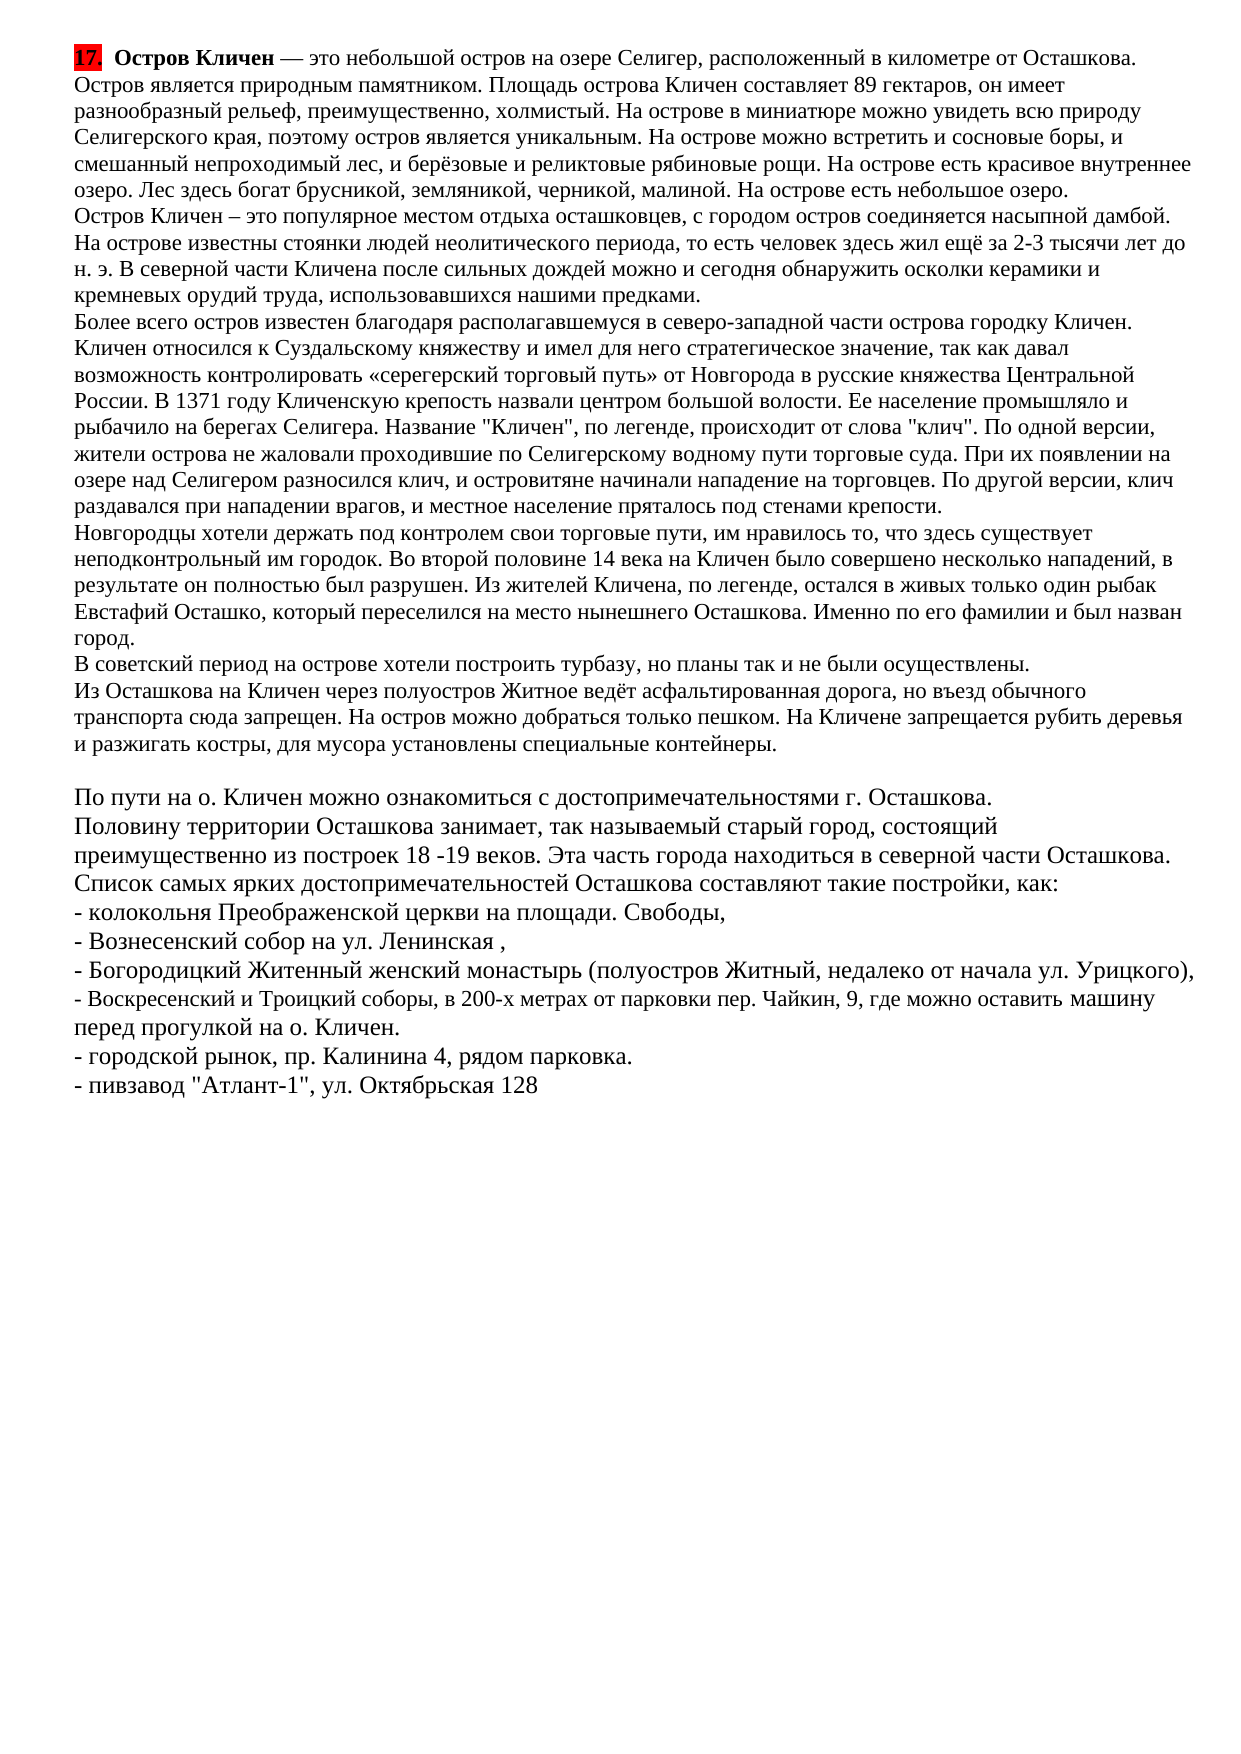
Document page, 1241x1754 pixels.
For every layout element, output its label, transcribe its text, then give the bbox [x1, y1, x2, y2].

text - колокольня Преображенской церкви на площади. Свободы, [74, 897, 1196, 926]
text - пивзавод "Атлант-1", ул. Октябрьская 128 [74, 1070, 1196, 1125]
text Половину территории Осташкова занимает, так называемый старый город, состоящий преимущественно из построек 18 -19 веков. Эта часть города находиться в северной части Осташкова. Список самых ярких достопримечательностей Осташкова составляют такие постройки, как: [74, 811, 1196, 897]
text Новгородцы хотели держать под контролем свои торговые пути, им нравилось то, что здесь существует неподконтрольный им городок. Во второй половине 14 века на Кличен было совершено несколько нападений, в результате он полностью был разрушен. Из жителей Кличена, по легенде, остался в живых только один рыбак Евстафий Осташко, который переселился на место нынешнего Осташкова. Именно по его фамилии и был назван город. [74, 519, 1196, 651]
text В советский период на острове хотели построить турбазу, но планы так и не были осуществлены. [74, 651, 1196, 677]
text Из Осташкова на Кличен через полуостров Житное ведёт асфальтированная дорога, но въезд обычного транспорта сюда запрещен. На остров можно добраться только пешком. На Кличене запрещается рубить деревья и разжигать костры, для мусора установлены специальные контейнеры. [74, 677, 1196, 756]
text На острове известны стоянки людей неолитического периода, то есть человек здесь жил ещё за 2-3 тысячи лет до н. э. В северной части Кличена после сильных дождей можно и сегодня обнаружить осколки керамики и кремневых орудий труда, использовавшихся нашими предками. [74, 229, 1196, 308]
text - городской рынок, пр. Калинина 4, рядом парковка. [74, 1041, 1196, 1070]
text Остров Кличен – это популярное местом отдыха осташковцев, с городом остров соединяется насыпной дамбой. [74, 202, 1196, 229]
text По пути на о. Кличен можно ознакомиться с достопримечательностями г. Осташкова. [74, 782, 1196, 811]
text - Воскресенский и Троицкий соборы, в 200-х метрах от парковки пер. Чайкин, 9, где можно оставить машину перед прогулкой на о. Кличен. [74, 983, 1196, 1041]
text - Вознесенский собор на ул. Ленинская , [74, 926, 1196, 955]
text - Богородицкий Житенный женский монастырь (полуостров Житный, недалеко от начала ул. Урицкого), [74, 955, 1196, 983]
text 17. Остров Кличен — это небольшой остров на озере Селигер, расположенный в километре от Осташкова. Остров является природным памятником. Площадь острова Кличен составляет 89 гектаров, он имеет разнообразный рельеф, преимущественно, холмистый. На острове в миниатюре можно увидеть всю природу Селигерского края, поэтому остров является уникальным. На острове можно встретить и сосновые боры, и смешанный непроходимый лес, и берёзовые и реликтовые рябиновые рощи. На острове есть красивое внутреннее озеро. Лес здесь богат брусникой, земляникой, черникой, малиной. На острове есть небольшое озеро. [74, 44, 1196, 202]
text Более всего остров известен благодаря располагавшемуся в северо-западной части острова городку Кличен. Кличен относился к Суздальскому княжеству и имел для него стратегическое значение, так как давал возможность контролировать «серегерский торговый путь» от Новгорода в русские княжества Центральной России. В 1371 году Кличенскую крепость назвали центром большой волости. Ее население промышляло и рыбачило на берегах Селигера. Название "Кличен", по легенде, происходит от слова "клич". По одной версии, жители острова не жаловали проходившие по Селигерскому водному пути торговые суда. При их появлении на озере над Селигером разносился клич, и островитяне начинали нападение на торговцев. По другой версии, клич раздавался при нападении врагов, и местное население пряталось под стенами крепости. [74, 308, 1196, 519]
